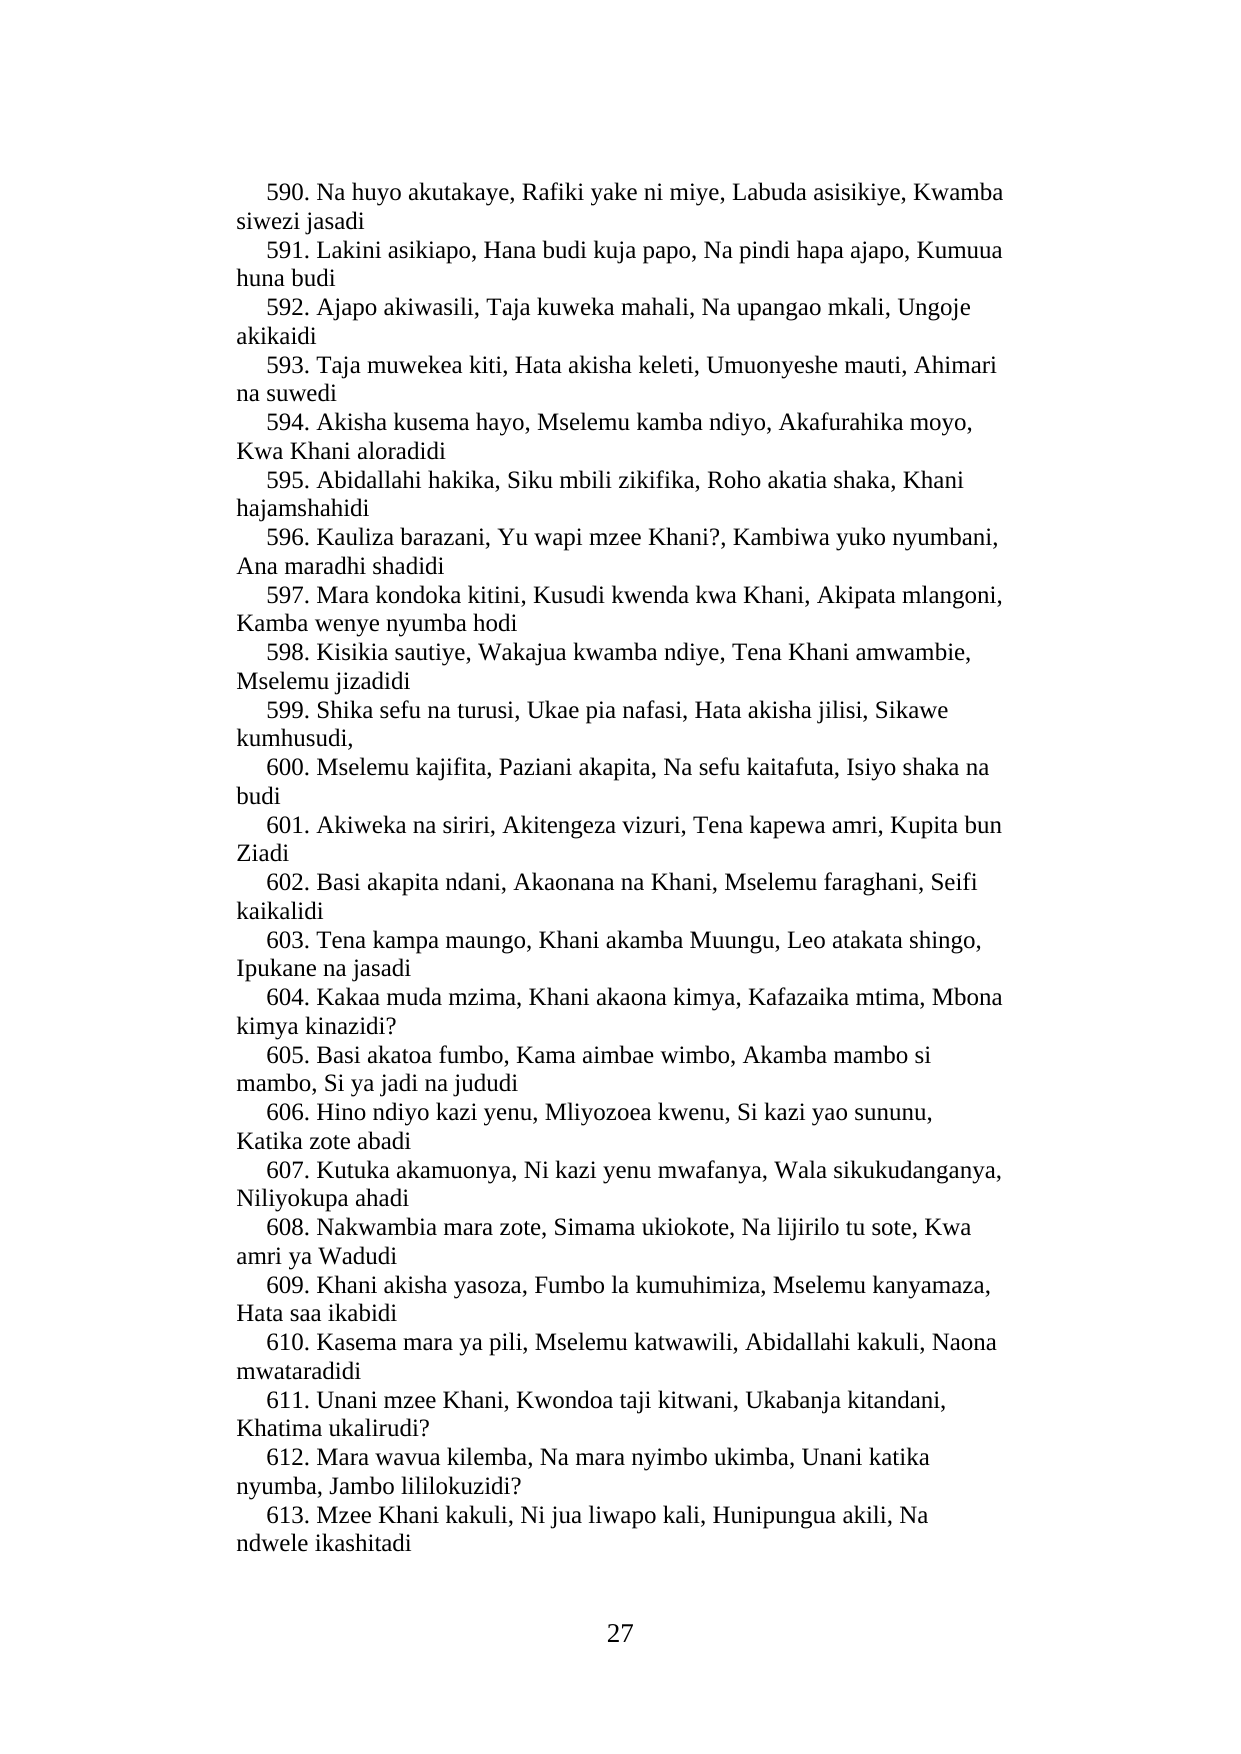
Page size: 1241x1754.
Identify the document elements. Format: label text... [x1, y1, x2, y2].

text 607. Kutuka akamuonya, Ni kazi yenu mwafanya, Wala sikukudanganya, Niliyokupa ahadi [236, 1155, 1004, 1212]
text 608. Nakwambia mara zote, Simama ukiokote, Na lijirilo tu sote, Kwa amri ya Wadudi [236, 1212, 1004, 1270]
text 598. Kisikia sautiye, Wakajua kwamba ndiye, Tena Khani amwambie, Mselemu jizadidi [236, 637, 1004, 695]
text 596. Kauliza barazani, Yu wapi mzee Khani?, Kambiwa yuko nyumbani, Ana maradhi shadidi [236, 522, 1004, 580]
text 604. Kakaa muda mzima, Khani akaona kimya, Kafazaika mtima, Mbona kimya kinazidi? [236, 982, 1004, 1040]
text 601. Akiweka na siriri, Akitengeza vizuri, Tena kapewa amri, Kupita bun Ziadi [236, 810, 1004, 867]
text 613. Mzee Khani kakuli, Ni jua liwapo kali, Hunipungua akili, Na ndwele ikashitadi [236, 1500, 1004, 1557]
text 591. Lakini asikiapo, Hana budi kuja papo, Na pindi hapa ajapo, Kumuua huna budi [236, 235, 1004, 292]
text 595. Abidallahi hakika, Siku mbili zikifika, Roho akatia shaka, Khani hajamshahidi [236, 465, 1004, 522]
text 610. Kasema mara ya pili, Mselemu katwawili, Abidallahi kakuli, Naona mwataradidi [236, 1327, 1004, 1385]
text 593. Taja muwekea kiti, Hata akisha keleti, Umuonyeshe mauti, Ahimari na suwedi [236, 350, 1004, 407]
text 605. Basi akatoa fumbo, Kama aimbae wimbo, Akamba mambo si mambo, Si ya jadi na jududi [236, 1040, 1004, 1097]
text 606. Hino ndiyo kazi yenu, Mliyozoea kwenu, Si kazi yao sununu, Katika zote abadi [236, 1097, 1004, 1155]
text 602. Basi akapita ndani, Akaonana na Khani, Mselemu faraghani, Seifi kaikalidi [236, 867, 1004, 925]
text 597. Mara kondoka kitini, Kusudi kwenda kwa Khani, Akipata mlangoni, Kamba wenye nyumba hodi [236, 580, 1004, 637]
text 594. Akisha kusema hayo, Mselemu kamba ndiyo, Akafurahika moyo, Kwa Khani aloradidi [236, 407, 1004, 465]
text 599. Shika sefu na turusi, Ukae pia nafasi, Hata akisha jilisi, Sikawe kumhusudi, [236, 695, 1004, 752]
text 590. Na huyo akutakaye, Rafiki yake ni miye, Labuda asisikiye, Kwamba siwezi jasadi [236, 177, 1004, 235]
text 609. Khani akisha yasoza, Fumbo la kumuhimiza, Mselemu kanyamaza, Hata saa ikabidi [236, 1270, 1004, 1327]
text 592. Ajapo akiwasili, Taja kuweka mahali, Na upangao mkali, Ungoje akikaidi [236, 292, 1004, 350]
text 612. Mara wavua kilemba, Na mara nyimbo ukimba, Unani katika nyumba, Jambo lililokuzidi? [236, 1442, 1004, 1500]
text 600. Mselemu kajifita, Paziani akapita, Na sefu kaitafuta, Isiyo shaka na budi [236, 752, 1004, 810]
text 611. Unani mzee Khani, Kwondoa taji kitwani, Ukabanja kitandani, Khatima ukalirudi? [236, 1385, 1004, 1442]
text 603. Tena kampa maungo, Khani akamba Muungu, Leo atakata shingo, Ipukane na jasadi [236, 925, 1004, 982]
